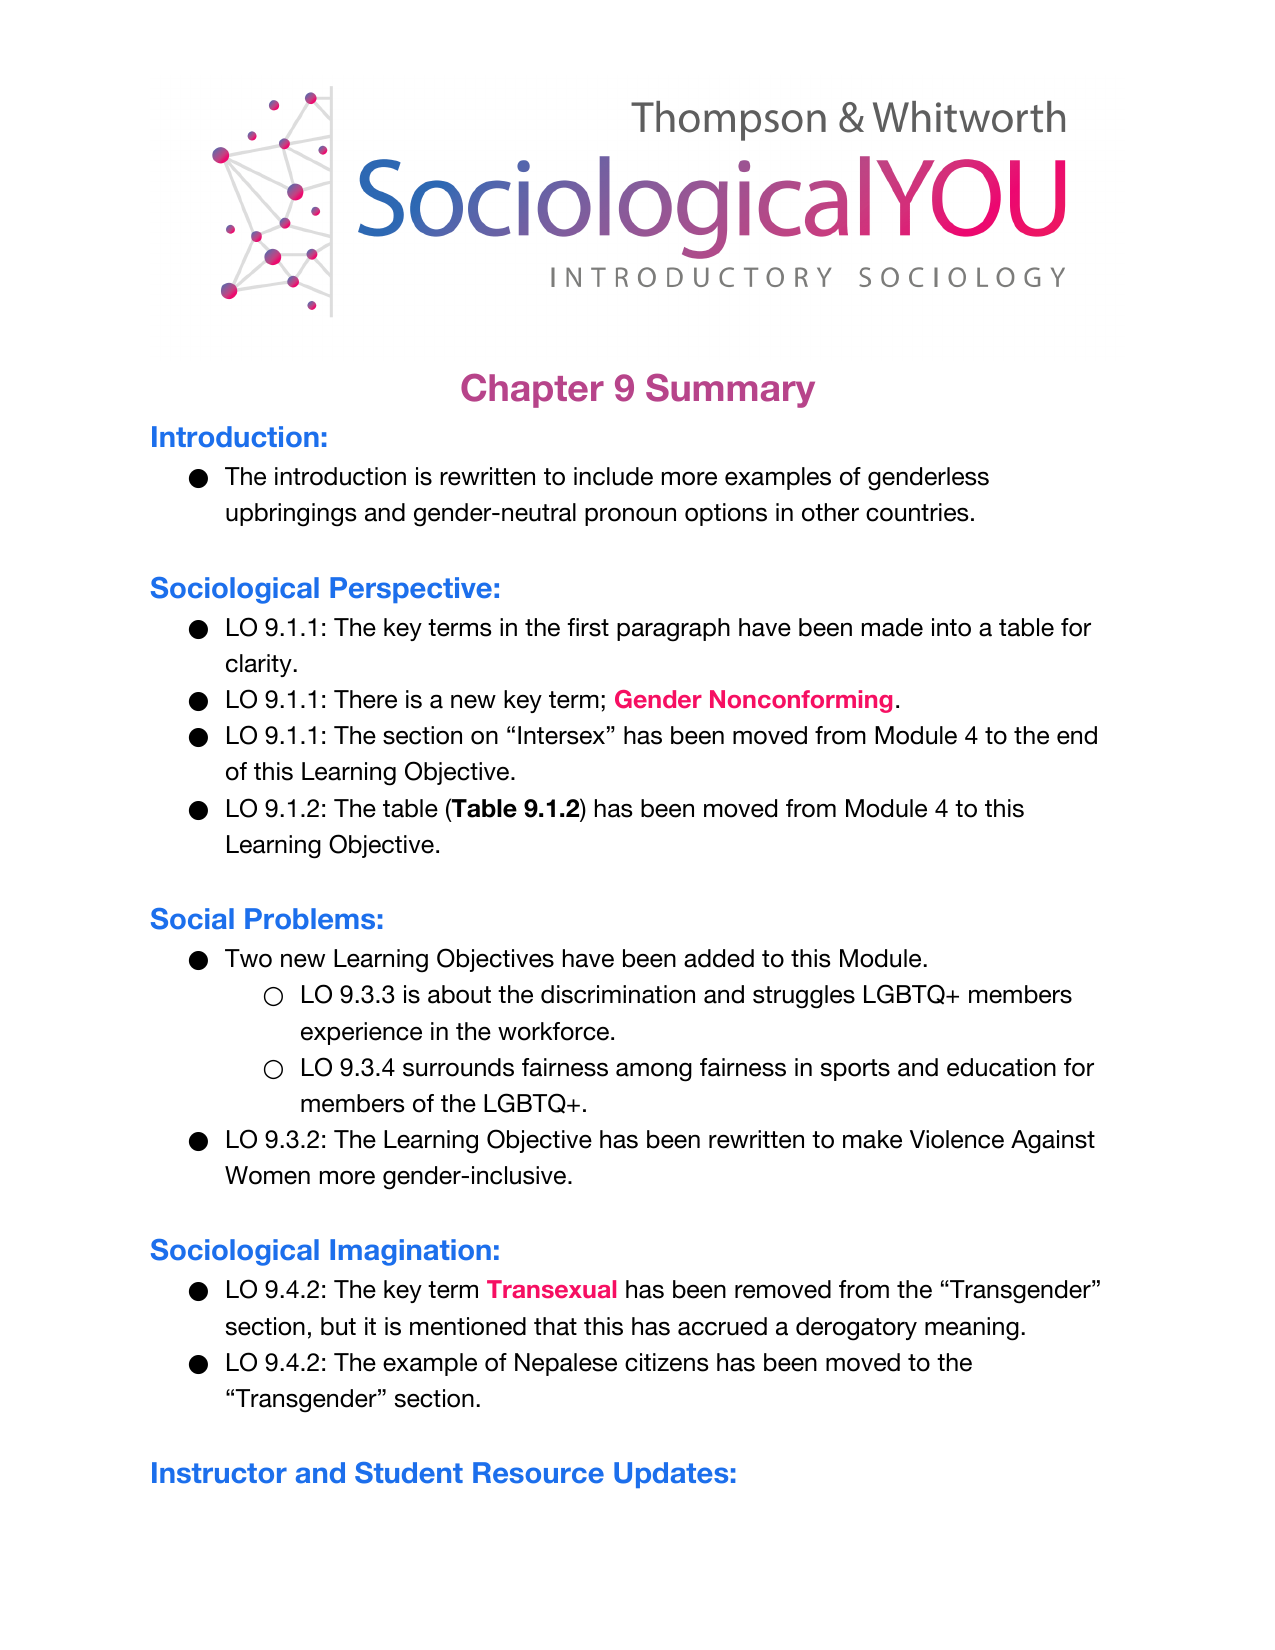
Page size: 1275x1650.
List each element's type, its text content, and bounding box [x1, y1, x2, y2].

text Sociological Perspective: [150, 570, 1125, 606]
text Chapter 9 Summary [150, 365, 1125, 412]
list LO 9.3.4 surrounds fairness among fairness in sports and education for members of the LGBTQ+. [262, 1052, 1125, 1119]
text Sociological Imagination: [150, 1232, 1125, 1269]
list LO 9.4.2: The key term Transexual has been removed from the “Transgender” section, but it is mentioned that this has accrued a derogatory meaning. [187, 1274, 1125, 1342]
list LO 9.1.1: The section on “Intersex” has been moved from Module 4 to the end of this Learning Objective. [187, 720, 1125, 788]
list LO 9.3.2: The Learning Objective has been rewritten to make Violence Against Women more gender-inclusive. [187, 1124, 1125, 1192]
text Social Problems: [150, 901, 1125, 938]
list LO 9.1.2: The table (Table 9.1.2) has been moved from Module 4 to this Learning Objective. [187, 793, 1125, 860]
list LO 9.1.1: The key terms in the first paragraph have been made into a table for clarity. [187, 612, 1125, 679]
text Introduction: [150, 419, 1125, 456]
list Two new Learning Objectives have been added to this Module. [187, 943, 1125, 975]
text Instructor and Student Resource Updates: [150, 1455, 1125, 1492]
list The introduction is rewritten to include more examples of genderless upbringings and gender-neutral pronoun options in other countries. [187, 461, 1125, 529]
list LO 9.1.1: There is a new key term; Gender Nonconforming. [187, 684, 1125, 716]
list LO 9.4.2: The example of Nepalese citizens has been moved to the “Transgender” section. [187, 1347, 1125, 1414]
list LO 9.3.3 is about the discrimination and struggles LGBTQ+ members experience in the workforce. [262, 979, 1125, 1047]
picture [150, 75, 1125, 361]
